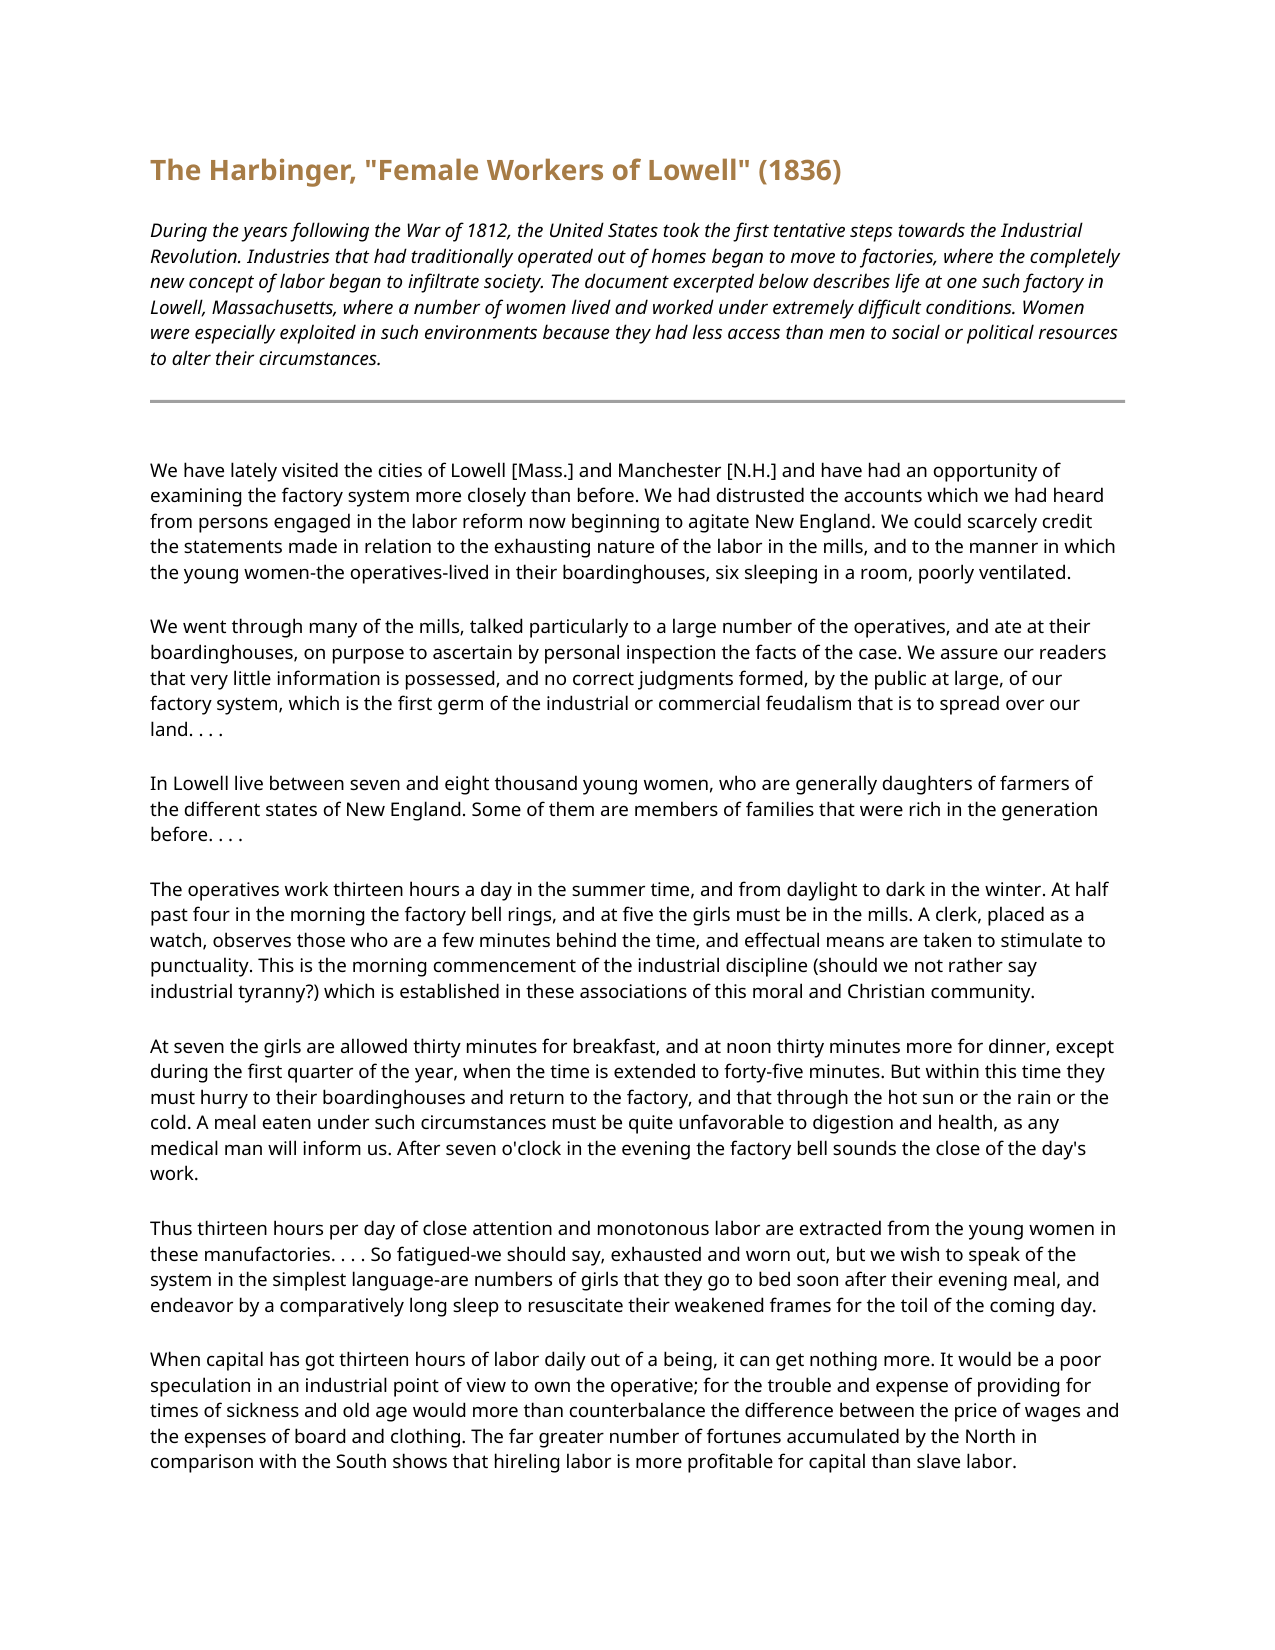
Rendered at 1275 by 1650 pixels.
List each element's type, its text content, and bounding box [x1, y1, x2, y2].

text In Lowell live between seven and eight thousand young women, who are generally daughters of farmers of the different states of New England. Some of them are members of families that were rich in the generation before. . . . [150, 771, 1125, 847]
text Thus thirteen hours per day of close attention and monotonous labor are extracted from the young women in these manufactories. . . . So fatigued-we should say, exhausted and worn out, but we wish to speak of the system in the simplest language-are numbers of girls that they go to bed soon after their evening meal, and endeavor by a comparatively long sleep to resuscitate their weakened frames for the toil of the coming day. [150, 1215, 1125, 1317]
text During the years following the War of 1812, the United States took the first tentative steps towards the Industrial Revolution. Industries that had traditionally operated out of homes began to move to factories, where the completely new concept of labor began to infiltrate society. The document excerpted below describes life at one such factory in Lowell, Massachusetts, where a number of women lived and worked under extremely difficult conditions. Women were especially exploited in such environments because they had less access than men to social or political resources to alter their circumstances. [150, 217, 1125, 371]
text We went through many of the mills, talked particularly to a large number of the operatives, and ate at their boardinghouses, on purpose to ascertain by personal inspection the facts of the case. We assure our readers that very little information is possessed, and no correct judgments formed, by the public at large, of our factory system, which is the first germ of the industrial or commercial feudalism that is to spread over our land. . . . [150, 614, 1125, 741]
text We have lately visited the cities of Lowell [Mass.] and Manchester [N.H.] and have had an opportunity of examining the factory system more closely than before. We had distrusted the accounts which we had heard from persons engaged in the labor reform now beginning to agitate New England. We could scarcely credit the statements made in relation to the exhausting nature of the labor in the mills, and to the manner in which the young women-the operatives-lived in their boardinghouses, six sleeping in a room, poorly ventilated. [150, 457, 1125, 584]
text The Harbinger, "Female Workers of Lowell" (1836) [150, 150, 1125, 188]
text The operatives work thirteen hours a day in the summer time, and from daylight to dark in the winter. At half past four in the morning the factory bell rings, and at five the girls must be in the mills. A clerk, placed as a watch, observes those who are a few minutes behind the time, and effectual means are taken to stimulate to punctuality. This is the morning commencement of the industrial discipline (should we not rather say industrial tyranny?) which is established in these associations of this moral and Christian community. [150, 876, 1125, 1004]
text At seven the girls are allowed thirty minutes for breakfast, and at noon thirty minutes more for dinner, except during the first quarter of the year, when the time is extended to forty-five minutes. But within this time they must hurry to their boardinghouses and return to the factory, and that through the hot sun or the rain or the cold. A meal eaten under such circumstances must be quite unfavorable to digestion and health, as any medical man will inform us. After seven o'clock in the evening the factory bell sounds the close of the day's work. [150, 1033, 1125, 1186]
text When capital has got thirteen hours of labor daily out of a being, it can get nothing more. It would be a poor speculation in an industrial point of view to own the operative; for the trouble and expense of providing for times of sickness and old age would more than counterbalance the difference between the price of wages and the expenses of board and clothing. The far greater number of fortunes accumulated by the North in comparison with the South shows that hireling labor is more profitable for capital than slave labor. [150, 1347, 1125, 1474]
